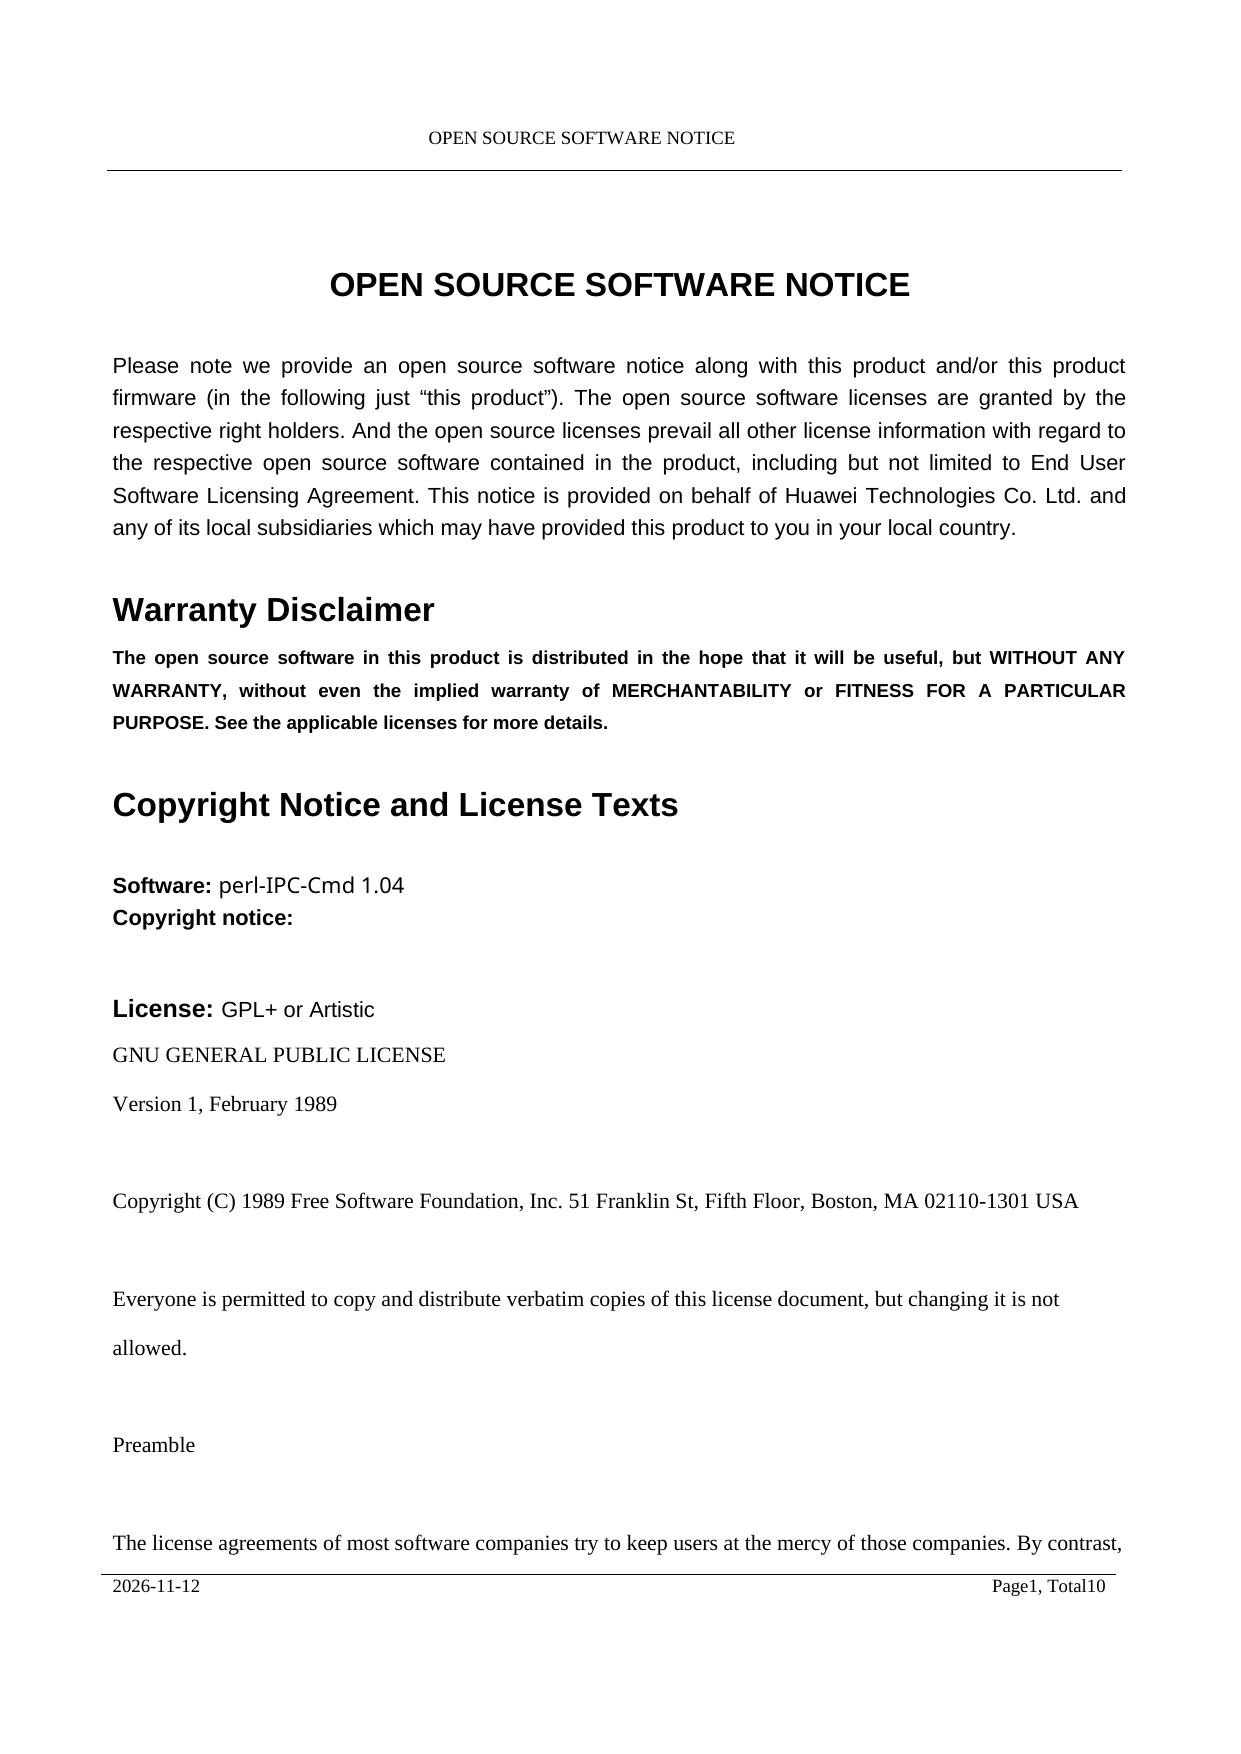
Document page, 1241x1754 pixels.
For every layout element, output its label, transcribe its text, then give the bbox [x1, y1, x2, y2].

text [112, 1038, 1128, 1558]
text Please note we provide an open source software notice along with this product and/or this product firmware (in the following just “this product”). The open source software licenses are granted by the respective right holders. And the open source licenses prevail all other license information with regard to the respective open source software contained in the product, including but not limited to End User Software Licensing Agreement. This notice is provided on behalf of Huawei Technologies Co. Ltd. and any of its local subsidiaries which may have provided this product to you in your local country. [112, 349, 1128, 544]
text Copyright notice: [112, 901, 1128, 934]
text License: GPL+ or Artistic [112, 992, 1128, 1024]
text Warranty Disclaimer [112, 576, 1128, 641]
text OPEN SOURCE SOFTWARE NOTICE [112, 251, 1128, 316]
text Copyright Notice and License Texts [112, 771, 1128, 836]
text Software: perl-IPC-Cmd 1.04 [112, 869, 1128, 901]
text The open source software in this product is distributed in the hope that it will be useful, but WITHOUT ANY WARRANTY, without even the implied warranty of MERCHANTABILITY or FITNESS FOR A PARTICULAR PURPOSE. See the applicable licenses for more details. [112, 641, 1128, 739]
